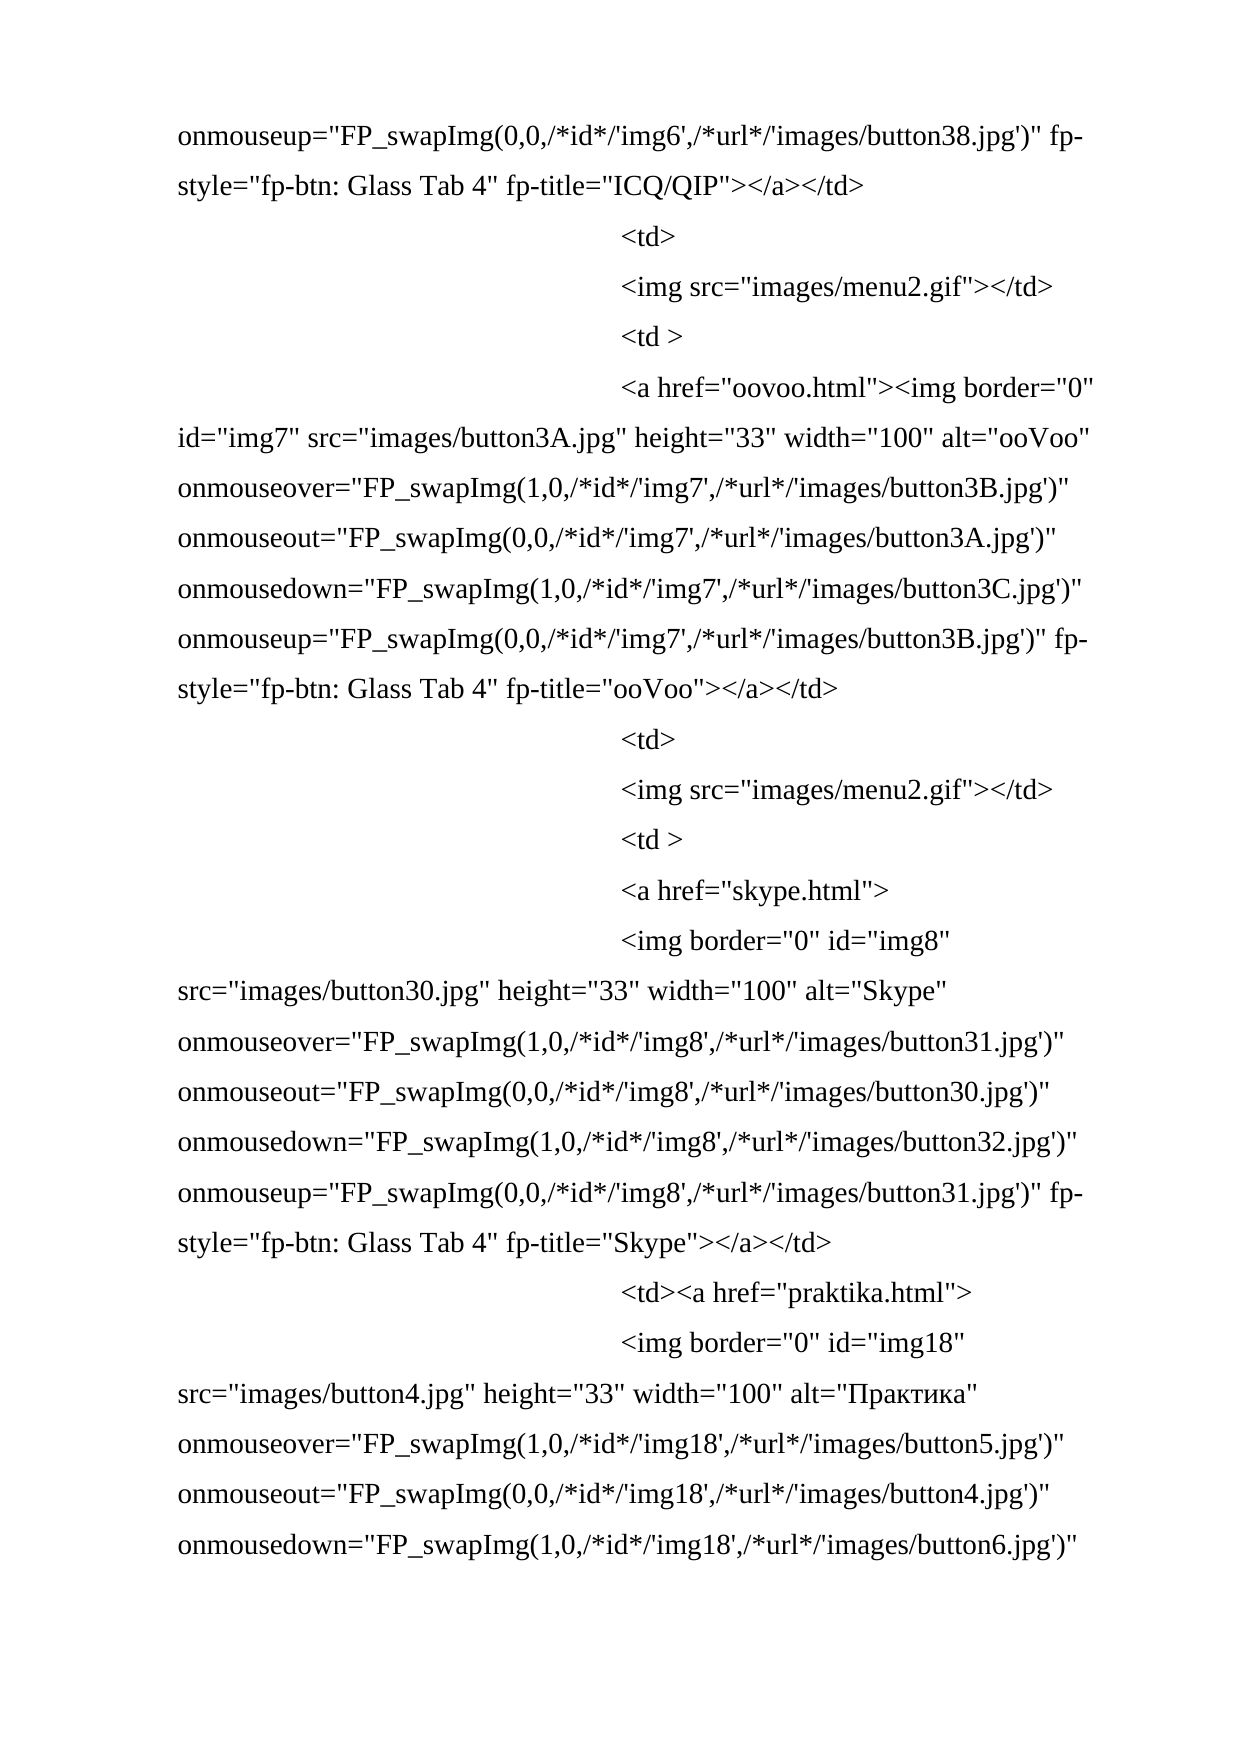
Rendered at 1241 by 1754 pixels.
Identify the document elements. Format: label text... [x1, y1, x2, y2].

text <td > [177, 319, 1152, 353]
text <img src="images/menu2.gif"></td> [177, 269, 1152, 303]
text <a href="skype.html"> [177, 873, 1152, 906]
text <td> [177, 219, 1152, 252]
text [177, 1326, 1152, 1560]
text <td><a href="praktika.html"> [177, 1275, 1152, 1309]
text <img border="0" id="img8" src="images/button30.jpg" height="33" width="100" alt="Skype" onmouseover="FP_swapImg(1,0,/*id*/'img8',/*url*/'images/button31.jpg')" onmouseout="FP_swapImg(0,0,/*id*/'img8',/*url*/'images/button30.jpg')" onmousedown="FP_swapImg(1,0,/*id*/'img8',/*url*/'images/button32.jpg')" onmouseup="FP_swapImg(0,0,/*id*/'img8',/*url*/'images/button31.jpg')" fp-style="fp-btn: Glass Tab 4" fp-title="Skype"></a></td> [177, 923, 1152, 1258]
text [177, 118, 1152, 202]
text <img src="images/menu2.gif"></td> [177, 772, 1152, 806]
text <td > [177, 822, 1152, 856]
text <a href="oovoo.html"><img border="0" id="img7" src="images/button3A.jpg" height="33" width="100" alt="ooVoo" onmouseover="FP_swapImg(1,0,/*id*/'img7',/*url*/'images/button3B.jpg')" onmouseout="FP_swapImg(0,0,/*id*/'img7',/*url*/'images/button3A.jpg')" onmousedown="FP_swapImg(1,0,/*id*/'img7',/*url*/'images/button3C.jpg')" onmouseup="FP_swapImg(0,0,/*id*/'img7',/*url*/'images/button3B.jpg')" fp-style="fp-btn: Glass Tab 4" fp-title="ooVoo"></a></td> [177, 370, 1152, 705]
text <td> [177, 722, 1152, 755]
